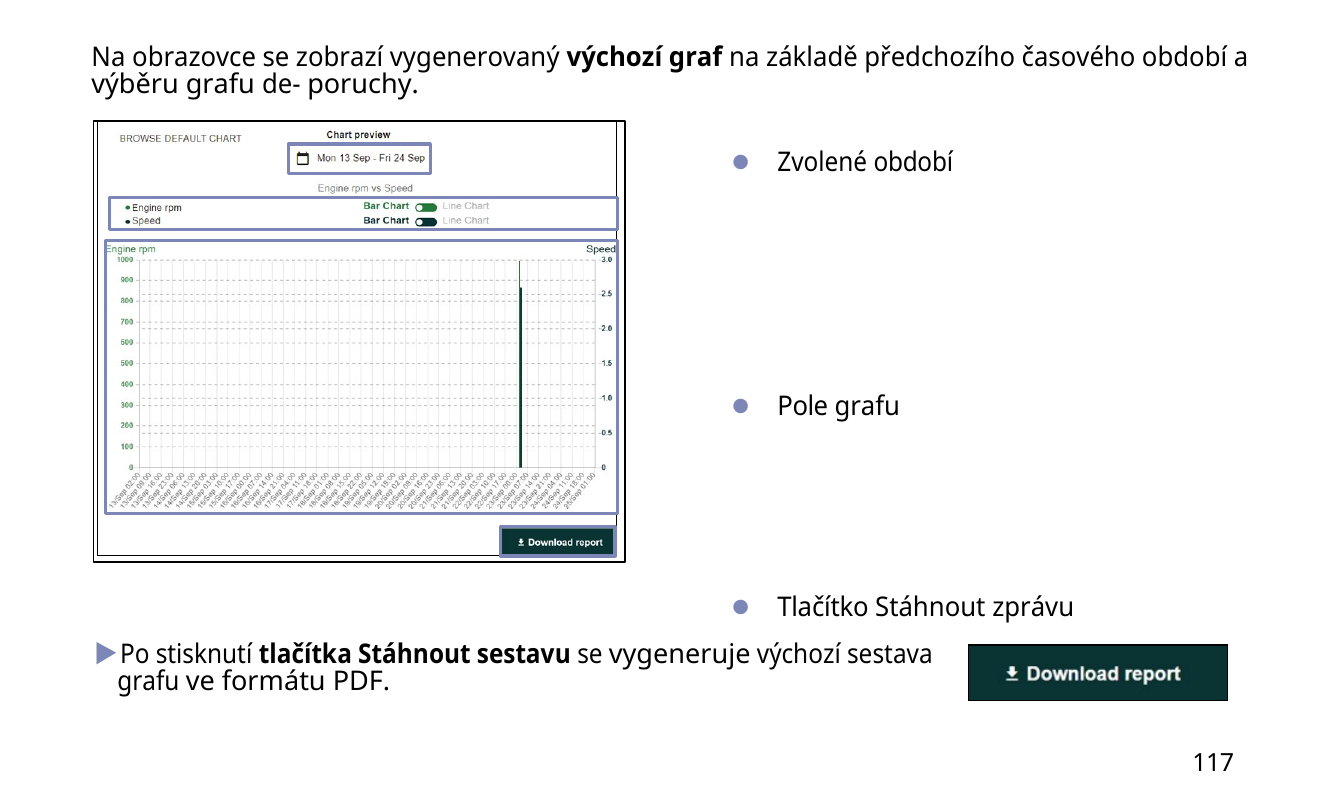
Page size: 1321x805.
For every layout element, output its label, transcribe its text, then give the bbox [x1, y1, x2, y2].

picture [107, 242, 616, 512]
text Na obrazovce se zobrazí vygenerovaný výchozí graf na základě předchozího časového období a výběru grafu de- poruchy. [91, 44, 1258, 101]
list Tlačítko Stáhnout zprávu [731, 587, 1258, 624]
picture [502, 528, 613, 554]
picture [111, 199, 616, 228]
picture [969, 646, 1227, 700]
list Po stisknutí tlačítka Stáhnout sestavu se vygeneruje výchozí sestava grafu ve formátu PDF. [94, 641, 961, 699]
list Pole grafu [731, 387, 1258, 424]
picture [98, 122, 616, 555]
list Zvolené období [731, 142, 1258, 179]
